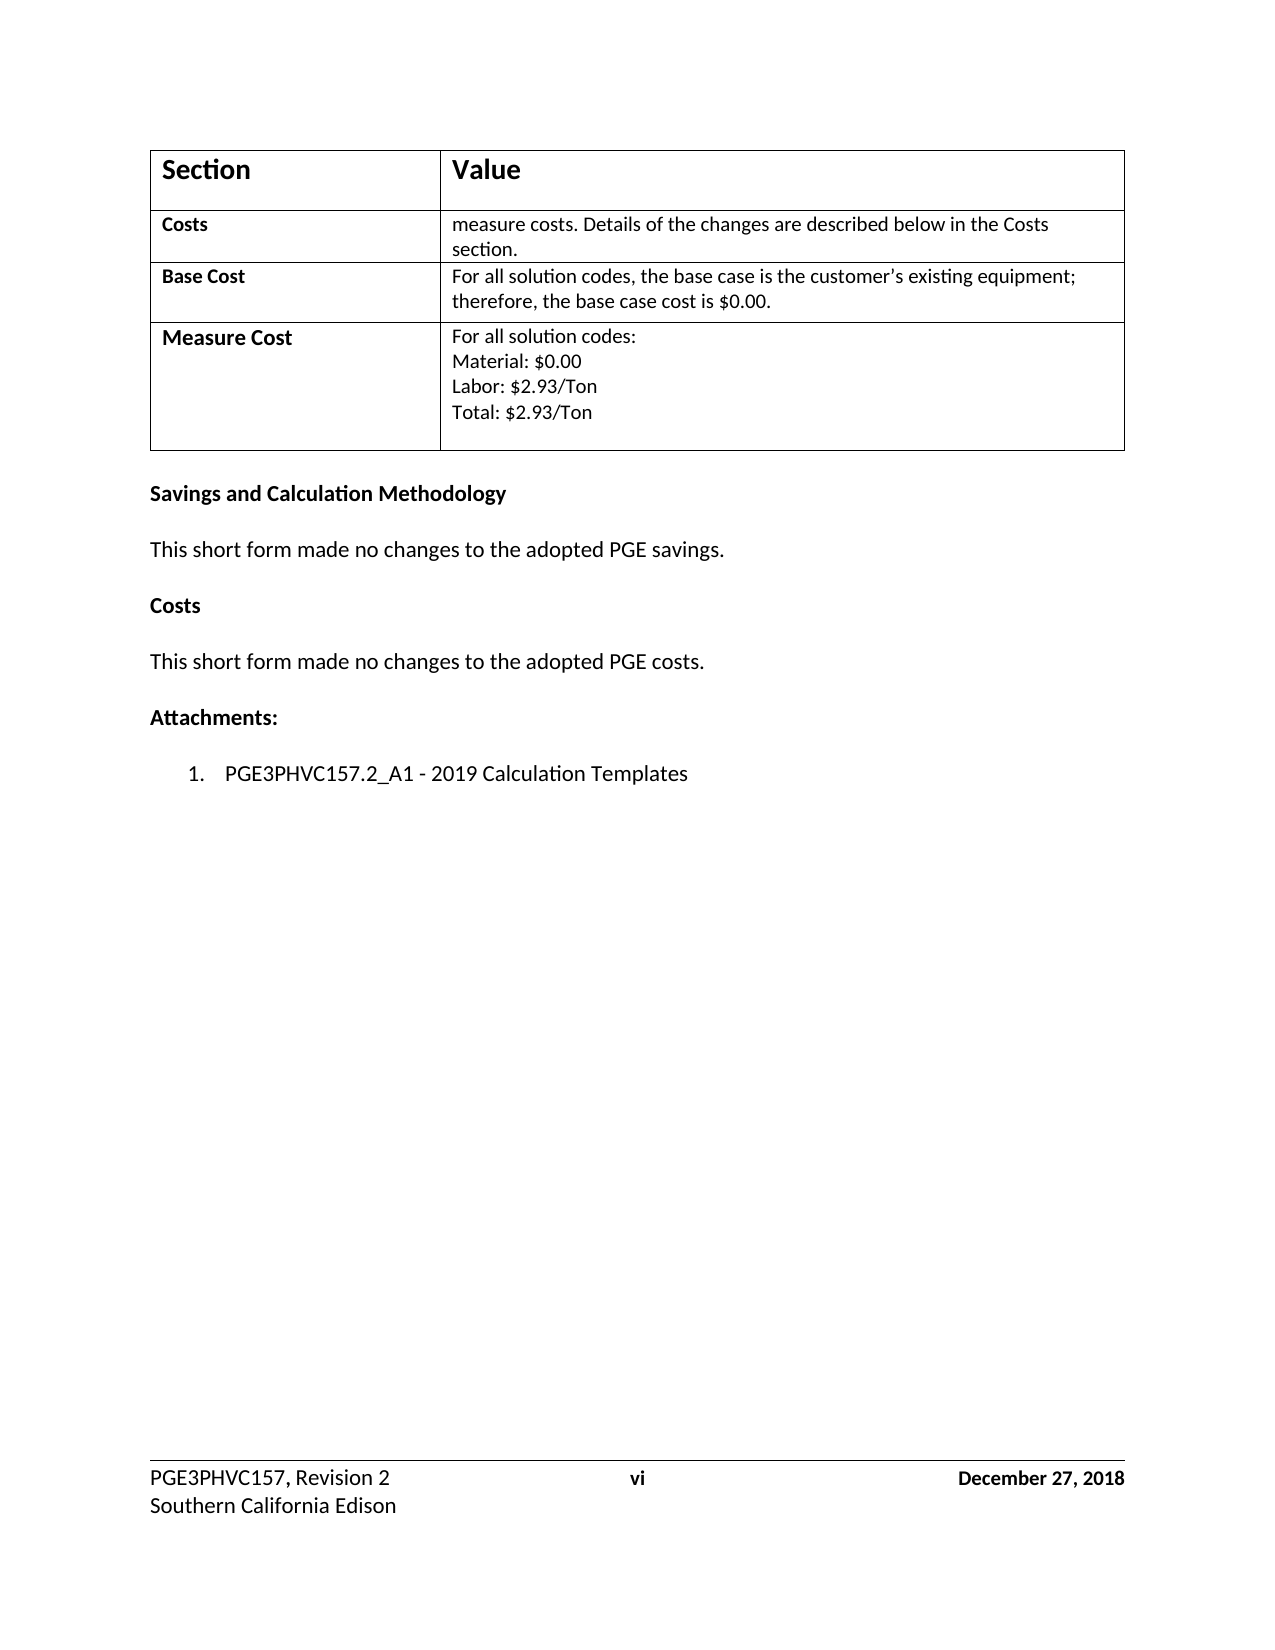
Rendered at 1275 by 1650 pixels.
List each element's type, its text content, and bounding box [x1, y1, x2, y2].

text Attachments: [150, 703, 1125, 731]
text This short form made no changes to the adopted PGE costs. [150, 647, 1125, 675]
table_cell For all solution codes: Material: $0.00 Labor: $2.93/Ton Total: $2.93/Ton [441, 323, 1124, 450]
table_cell For all solution codes, the base case is the customer’s existing equipment; therefore, the base case cost is $0.00. [441, 263, 1124, 322]
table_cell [441, 211, 1124, 262]
list PGE3PHVC157.2_A1 - 2019 Calculation Templates [187, 759, 1125, 787]
text Costs [150, 591, 1125, 619]
table_header Section [151, 151, 440, 210]
table_cell Section 4.1 Base and Measure Costs [151, 211, 440, 262]
text This short form made no changes to the adopted PGE savings. [150, 535, 1125, 563]
table_header Value [441, 151, 1124, 210]
text Savings and Calculation Methodology [150, 479, 1125, 507]
table_cell Measure Cost [151, 323, 440, 450]
table_cell Base Cost [151, 263, 440, 322]
